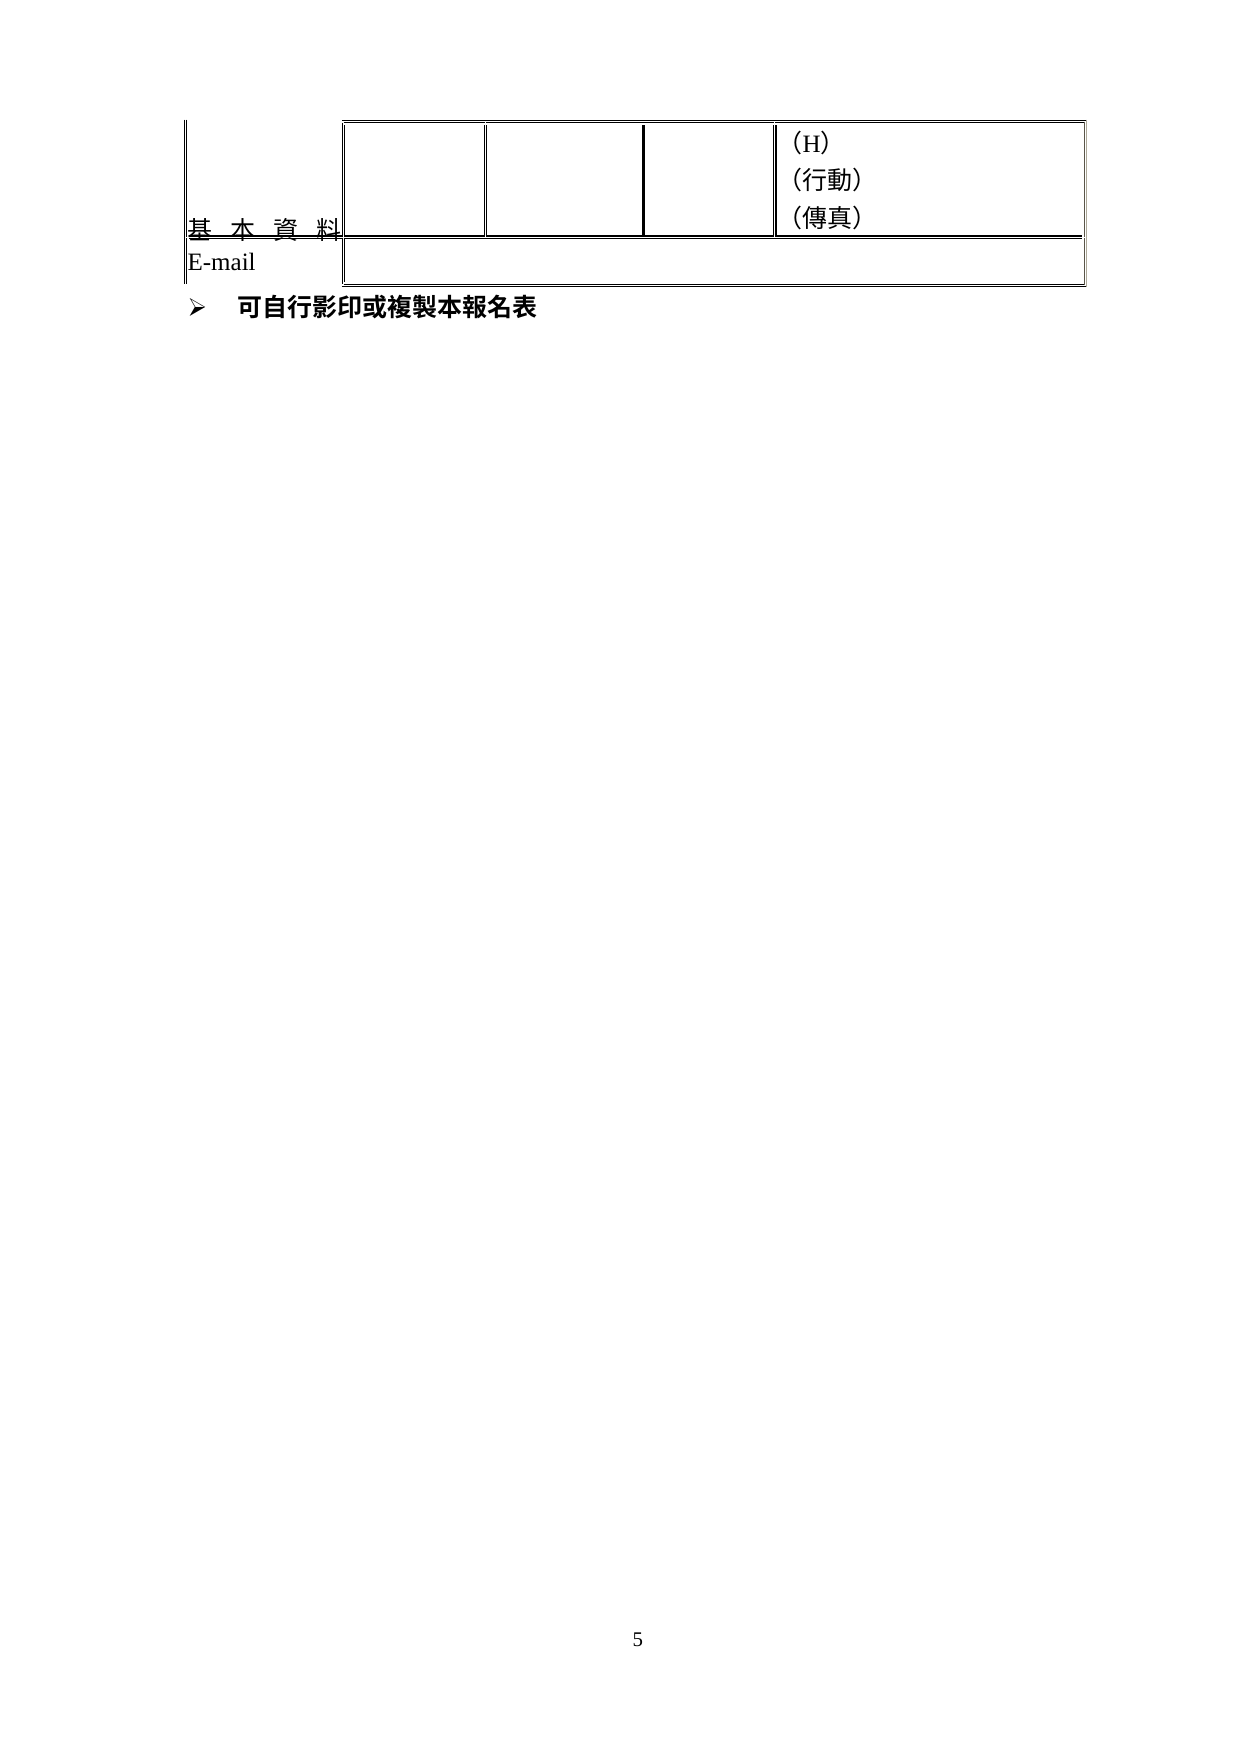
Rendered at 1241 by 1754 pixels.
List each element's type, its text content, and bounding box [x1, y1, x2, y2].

table_cell [486, 123, 643, 235]
list 可自行影印或複製本報名表 [187, 287, 1087, 324]
table_cell [344, 123, 486, 235]
table_cell [344, 235, 1084, 284]
table_cell [643, 121, 775, 235]
table_cell E-mail [187, 235, 342, 284]
table_cell （O） （H） （行動） （傳真） [775, 123, 1084, 235]
